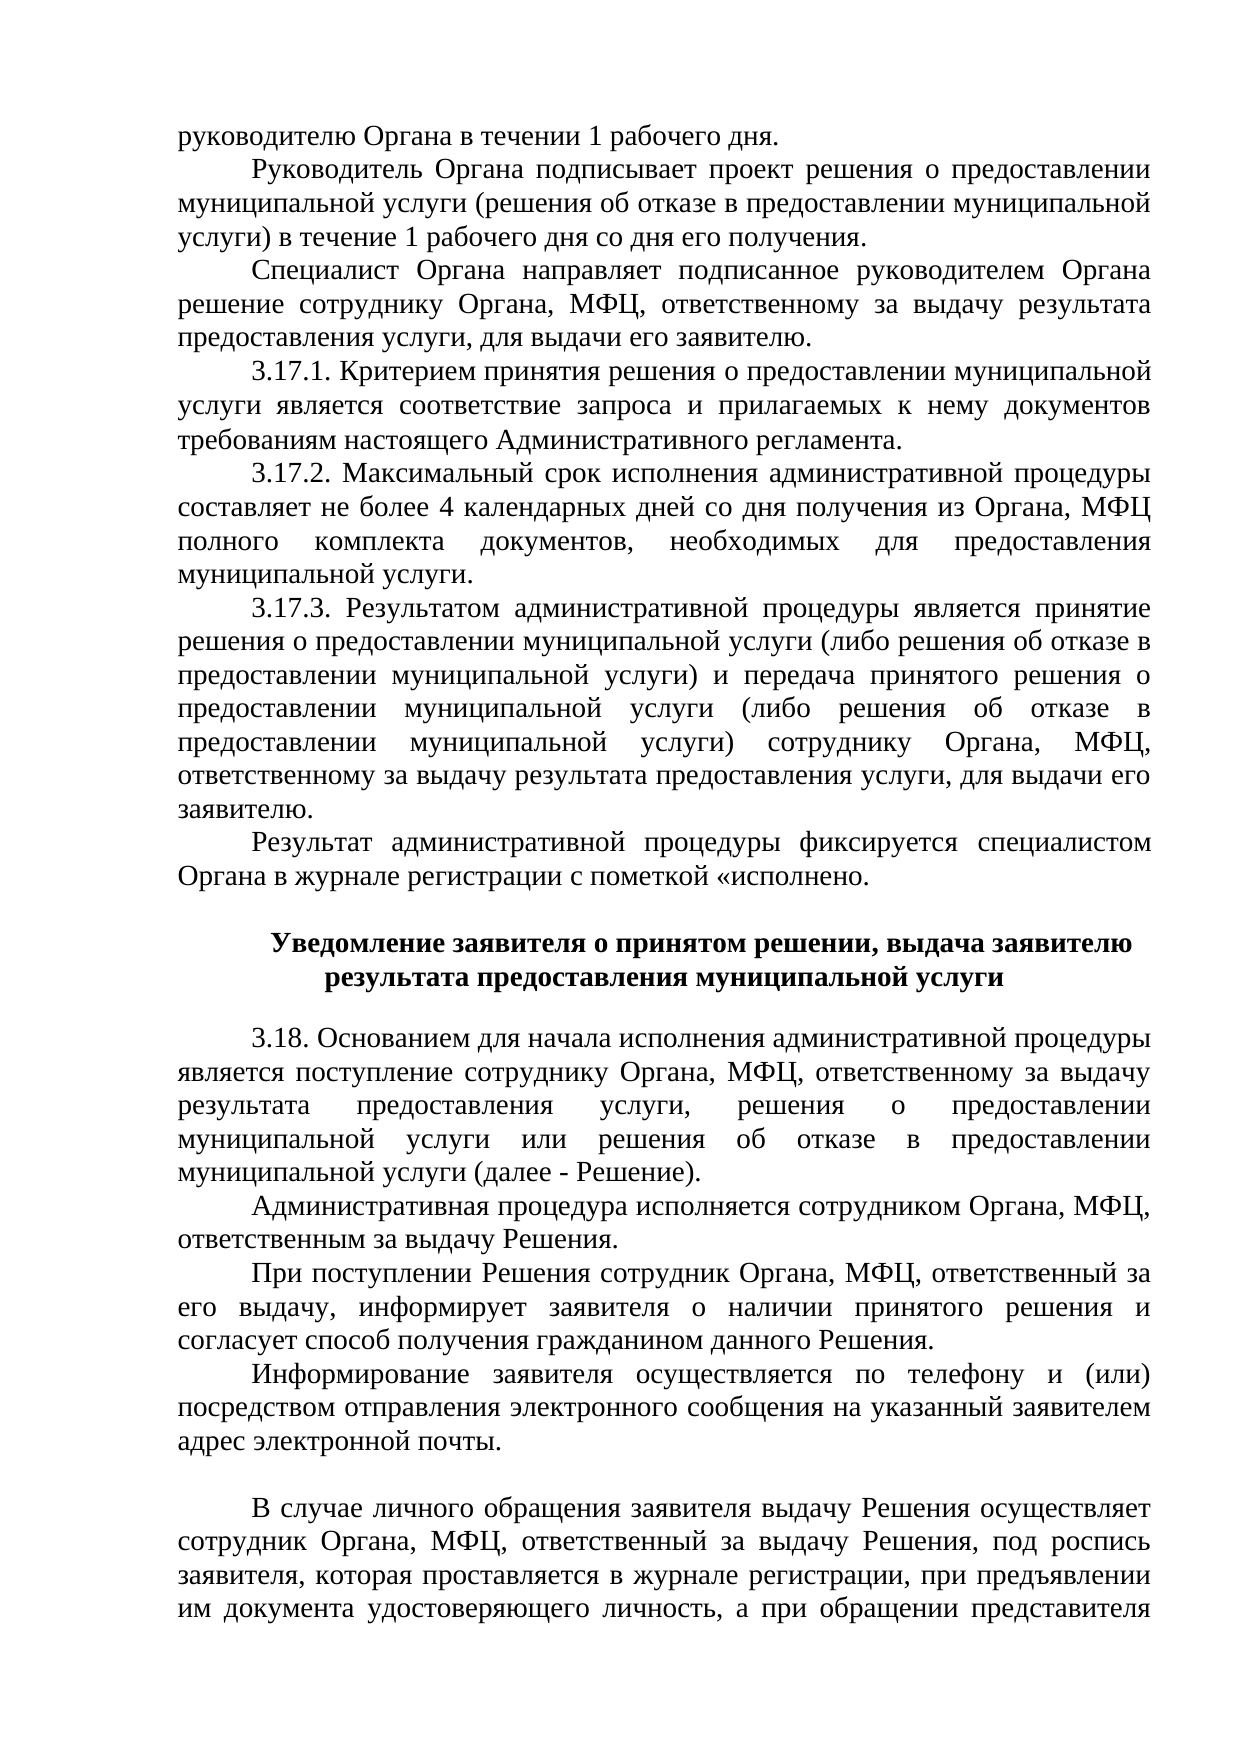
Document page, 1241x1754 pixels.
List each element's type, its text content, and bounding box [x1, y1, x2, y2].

text 3.17.1. Критерием принятия решения о предоставлении муниципальной услуги является соответствие запроса и прилагаемых к нему документов требованиям настоящего Административного регламента. [177, 353, 1152, 456]
text При поступлении Решения сотрудник Органа, МФЦ, ответственный за его выдачу, информирует заявителя о наличии принятого решения и согласует способ получения гражданином данного Решения. [177, 1255, 1152, 1356]
text 3.18. Основанием для начала исполнения административной процедуры является поступление сотруднику Органа, МФЦ, ответственному за выдачу результата предоставления услуги, решения о предоставлении муниципальной услуги или решения об отказе в предоставлении муниципальной услуги (далее - Решение). [177, 1020, 1152, 1188]
text 3.17.3. Результатом административной процедуры является принятие решения о предоставлении муниципальной услуги (либо решения об отказе в предоставлении муниципальной услуги) и передача принятого решения о предоставлении муниципальной услуги (либо решения об отказе в предоставлении муниципальной услуги) сотруднику Органа, МФЦ, ответственному за выдачу результата предоставления услуги, для выдачи его заявителю. [177, 590, 1152, 824]
text Уведомление заявителя о принятом решении, выдача заявителю результата предоставления муниципальной услуги [177, 925, 1152, 992]
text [177, 118, 1152, 152]
text Специалист Органа направляет подписанное руководителем Органа решение сотруднику Органа, МФЦ, ответственному за выдачу результата предоставления услуги, для выдачи его заявителю. [177, 252, 1152, 353]
text Административная процедура исполняется сотрудником Органа, МФЦ, ответственным за выдачу Решения. [177, 1188, 1152, 1255]
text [177, 1490, 1152, 1624]
text Информирование заявителя осуществляется по телефону и (или) посредством отправления электронного сообщения на указанный заявителем адрес электронной почты. [177, 1356, 1152, 1456]
text 3.17.2. Максимальный срок исполнения административной процедуры составляет не более 4 календарных дней со дня получения из Органа, МФЦ полного комплекта документов, необходимых для предоставления муниципальной услуги. [177, 456, 1152, 590]
text Результат административной процедуры фиксируется специалистом Органа в журнале регистрации с пометкой «исполнено. [177, 824, 1152, 892]
text Руководитель Органа подписывает проект решения о предоставлении муниципальной услуги (решения об отказе в предоставлении муниципальной услуги) в течение 1 рабочего дня со дня его получения. [177, 152, 1152, 252]
